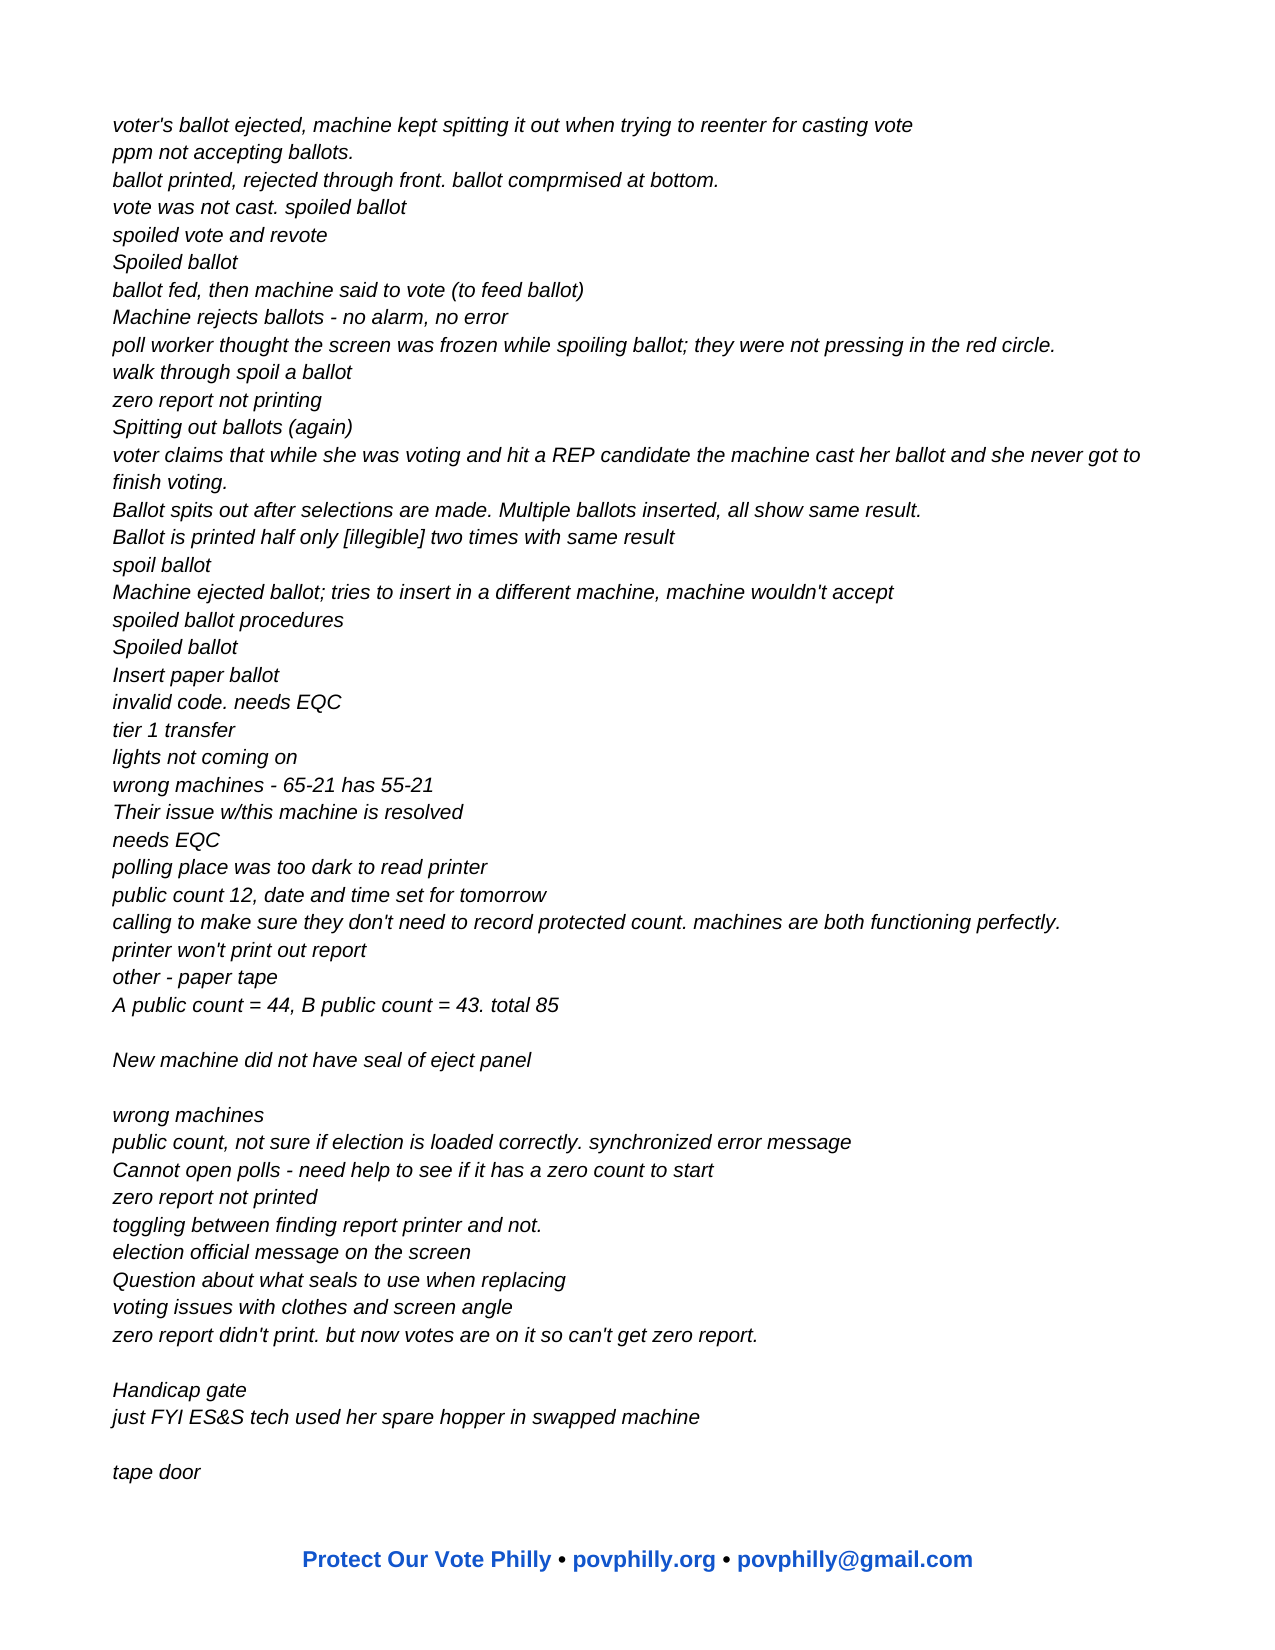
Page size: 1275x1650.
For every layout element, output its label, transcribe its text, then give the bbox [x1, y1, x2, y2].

text wrong machines [112, 1102, 1162, 1126]
text Insert paper ballot [112, 662, 1162, 686]
text ppm not accepting ballots. [112, 140, 1162, 164]
text toggling between finding report printer and not. [112, 1212, 1162, 1236]
text needs EQC [112, 827, 1162, 851]
text A public count = 44, B public count = 43. total 85 [112, 992, 1162, 1016]
text ballot printed, rejected through front. ballot comprmised at bottom. [112, 167, 1162, 191]
text zero report didn't print. but now votes are on it so can't get zero report. [112, 1322, 1162, 1346]
text tape door [112, 1460, 1162, 1484]
text polling place was too dark to read printer [112, 855, 1162, 879]
text walk through spoil a ballot [112, 360, 1162, 384]
text tier 1 transfer [112, 717, 1162, 741]
text Machine ejected ballot; tries to insert in a different machine, machine wouldn't accept [112, 580, 1162, 604]
text Cannot open polls - need help to see if it has a zero count to start [112, 1157, 1162, 1181]
text printer won't print out report [112, 937, 1162, 961]
text ballot fed, then machine said to vote (to feed ballot) [112, 277, 1162, 301]
text Handicap gate [112, 1377, 1162, 1401]
text vote was not cast. spoiled ballot [112, 195, 1162, 219]
text public count 12, date and time set for tomorrow [112, 882, 1162, 906]
text election official message on the screen [112, 1240, 1162, 1264]
text wrong machines - 65-21 has 55-21 [112, 772, 1162, 796]
text zero report not printing [112, 387, 1162, 411]
text Machine rejects ballots - no alarm, no error [112, 305, 1162, 329]
text voting issues with clothes and screen angle [112, 1295, 1162, 1319]
text spoiled vote and revote [112, 222, 1162, 246]
text New machine did not have seal of eject panel [112, 1047, 1162, 1071]
text calling to make sure they don't need to record protected count. machines are both functioning perfectly. [112, 910, 1162, 934]
text spoiled ballot procedures [112, 607, 1162, 631]
text invalid code. needs EQC [112, 690, 1162, 714]
text Spoiled ballot [112, 635, 1162, 659]
text Spoiled ballot [112, 250, 1162, 274]
text voter claims that while she was voting and hit a REP candidate the machine cast her ballot and she never got to finish voting. [112, 442, 1162, 494]
text zero report not printed [112, 1185, 1162, 1209]
text poll worker thought the screen was frozen while spoiling ballot; they were not pressing in the red circle. [112, 332, 1162, 356]
text Their issue w/this machine is resolved [112, 800, 1162, 824]
text public count, not sure if election is loaded correctly. synchronized error message [112, 1130, 1162, 1154]
text lights not coming on [112, 745, 1162, 769]
text just FYI ES&S tech used her spare hopper in swapped machine [112, 1405, 1162, 1429]
text other - paper tape [112, 965, 1162, 989]
text Question about what seals to use when replacing [112, 1267, 1162, 1291]
text voter's ballot ejected, machine kept spitting it out when trying to reenter for casting vote [112, 112, 1162, 136]
text Ballot spits out after selections are made. Multiple ballots inserted, all show same result. [112, 497, 1162, 521]
text Ballot is printed half only [illegible] two times with same result [112, 525, 1162, 549]
text spoil ballot [112, 552, 1162, 576]
text Spitting out ballots (again) [112, 415, 1162, 439]
